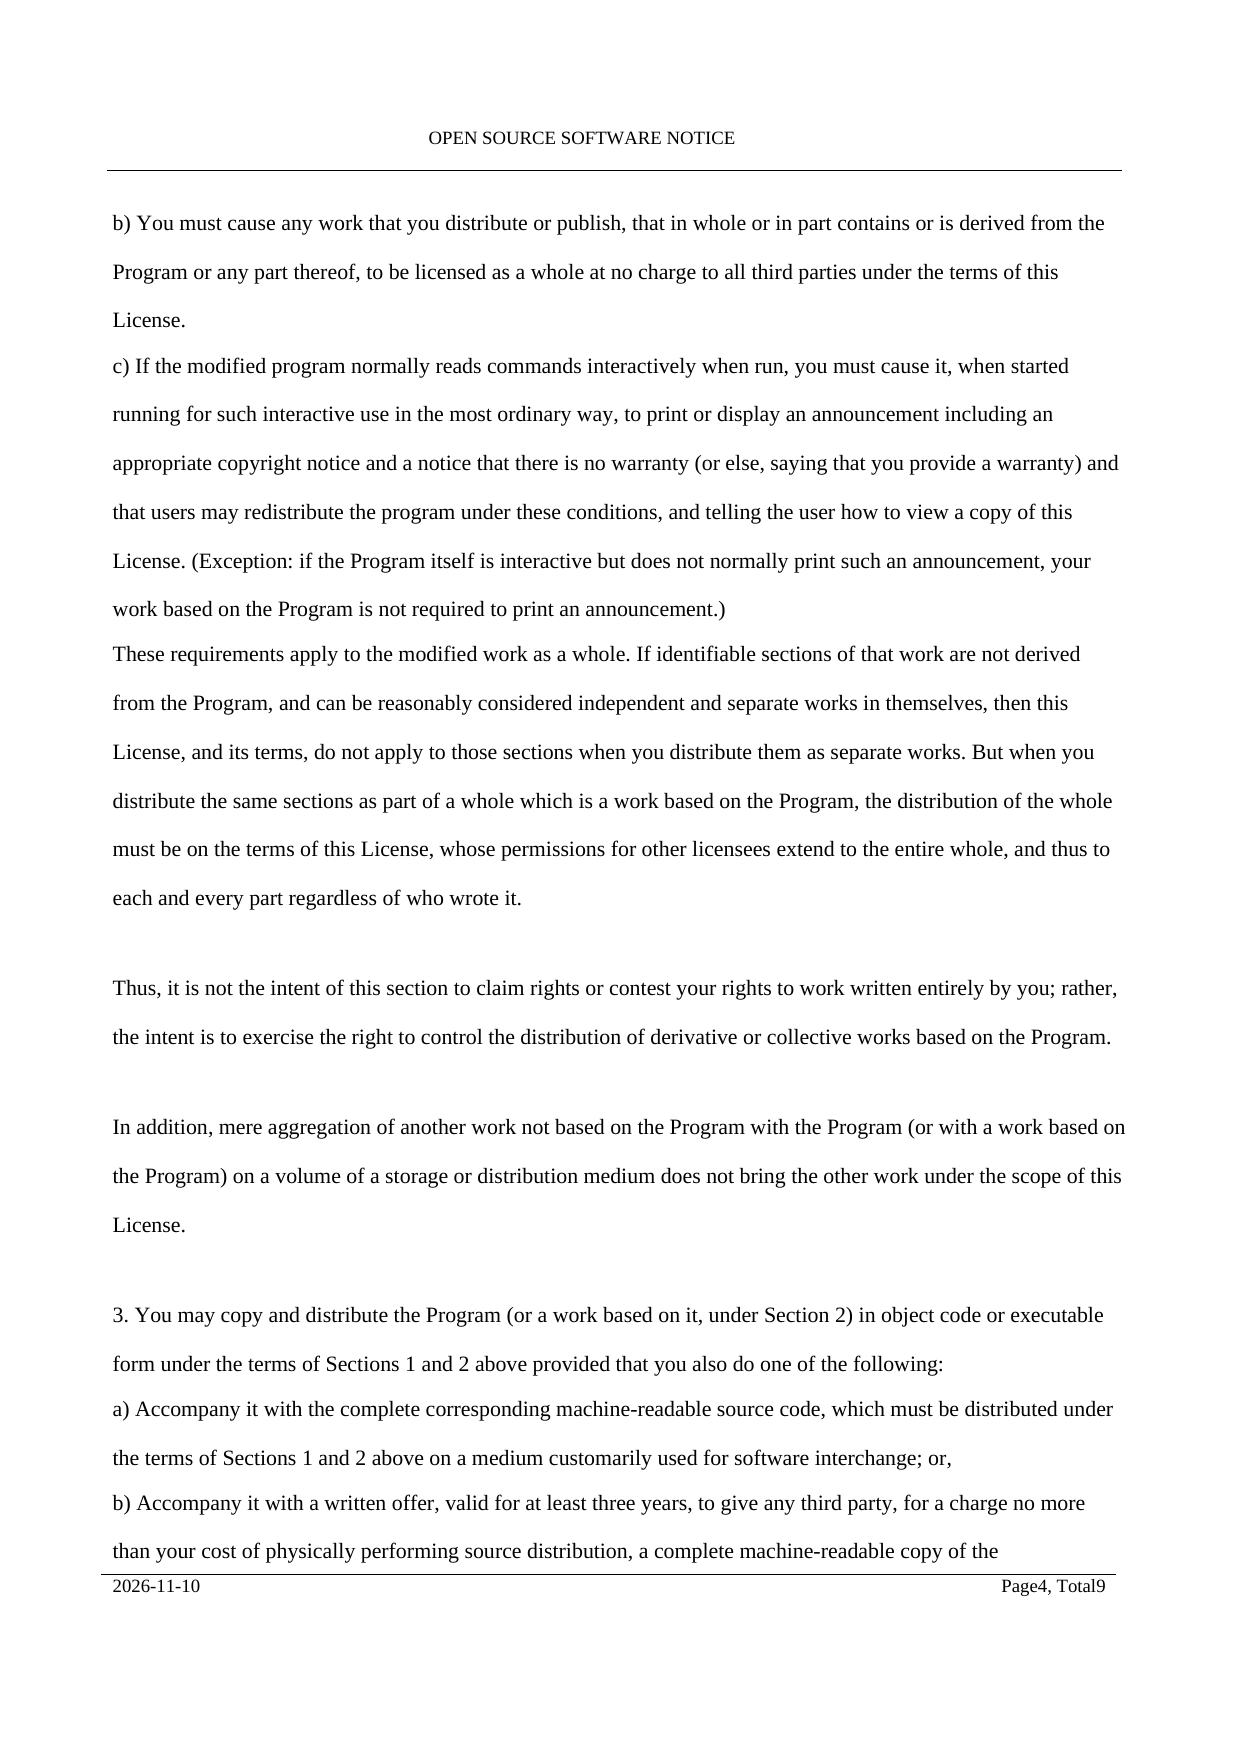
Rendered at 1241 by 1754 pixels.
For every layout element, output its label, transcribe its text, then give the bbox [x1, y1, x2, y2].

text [112, 1486, 1128, 1567]
text Thus, it is not the intent of this section to claim rights or contest your rights to work written entirely by you; rather, the intent is to exercise the right to control the distribution of derivative or collective works based on the Program. [112, 972, 1128, 1053]
text c) If the modified program normally reads commands interactively when run, you must cause it, when started running for such interactive use in the most ordinary way, to print or display an announcement including an appropriate copyright notice and a notice that there is no warranty (or else, saying that you provide a warranty) and that users may redistribute the program under these conditions, and telling the user how to view a copy of this License. (Exception: if the Program itself is interactive but does not normally print such an announcement, your work based on the Program is not required to print an announcement.) [112, 349, 1128, 625]
text 3. You may copy and distribute the Program (or a work based on it, under Section 2) in object code or executable form under the terms of Sections 1 and 2 above provided that you also do one of the following: [112, 1298, 1128, 1380]
text These requirements apply to the modified work as a whole. If identifiable sections of that work are not derived from the Program, and can be reasonably considered independent and separate works in themselves, then this License, and its terms, do not apply to those sections when you distribute them as separate works. But when you distribute the same sections as part of a whole which is a work based on the Program, the distribution of the whole must be on the terms of this License, whose permissions for other licensees extend to the entire whole, and thus to each and every part regardless of who wrote it. [112, 638, 1128, 914]
text In addition, mere aggregation of another work not based on the Program with the Program (or with a work based on the Program) on a volume of a storage or distribution medium does not bring the other work under the scope of this License. [112, 1111, 1128, 1241]
text a) Accompany it with the complete corresponding machine-readable source code, which must be distributed under the terms of Sections 1 and 2 above on a medium customarily used for software interchange; or, [112, 1392, 1128, 1473]
text b) You must cause any work that you distribute or publish, that in whole or in part contains or is derived from the Program or any part thereof, to be licensed as a whole at no charge to all third parties under the terms of this License. [112, 206, 1128, 336]
